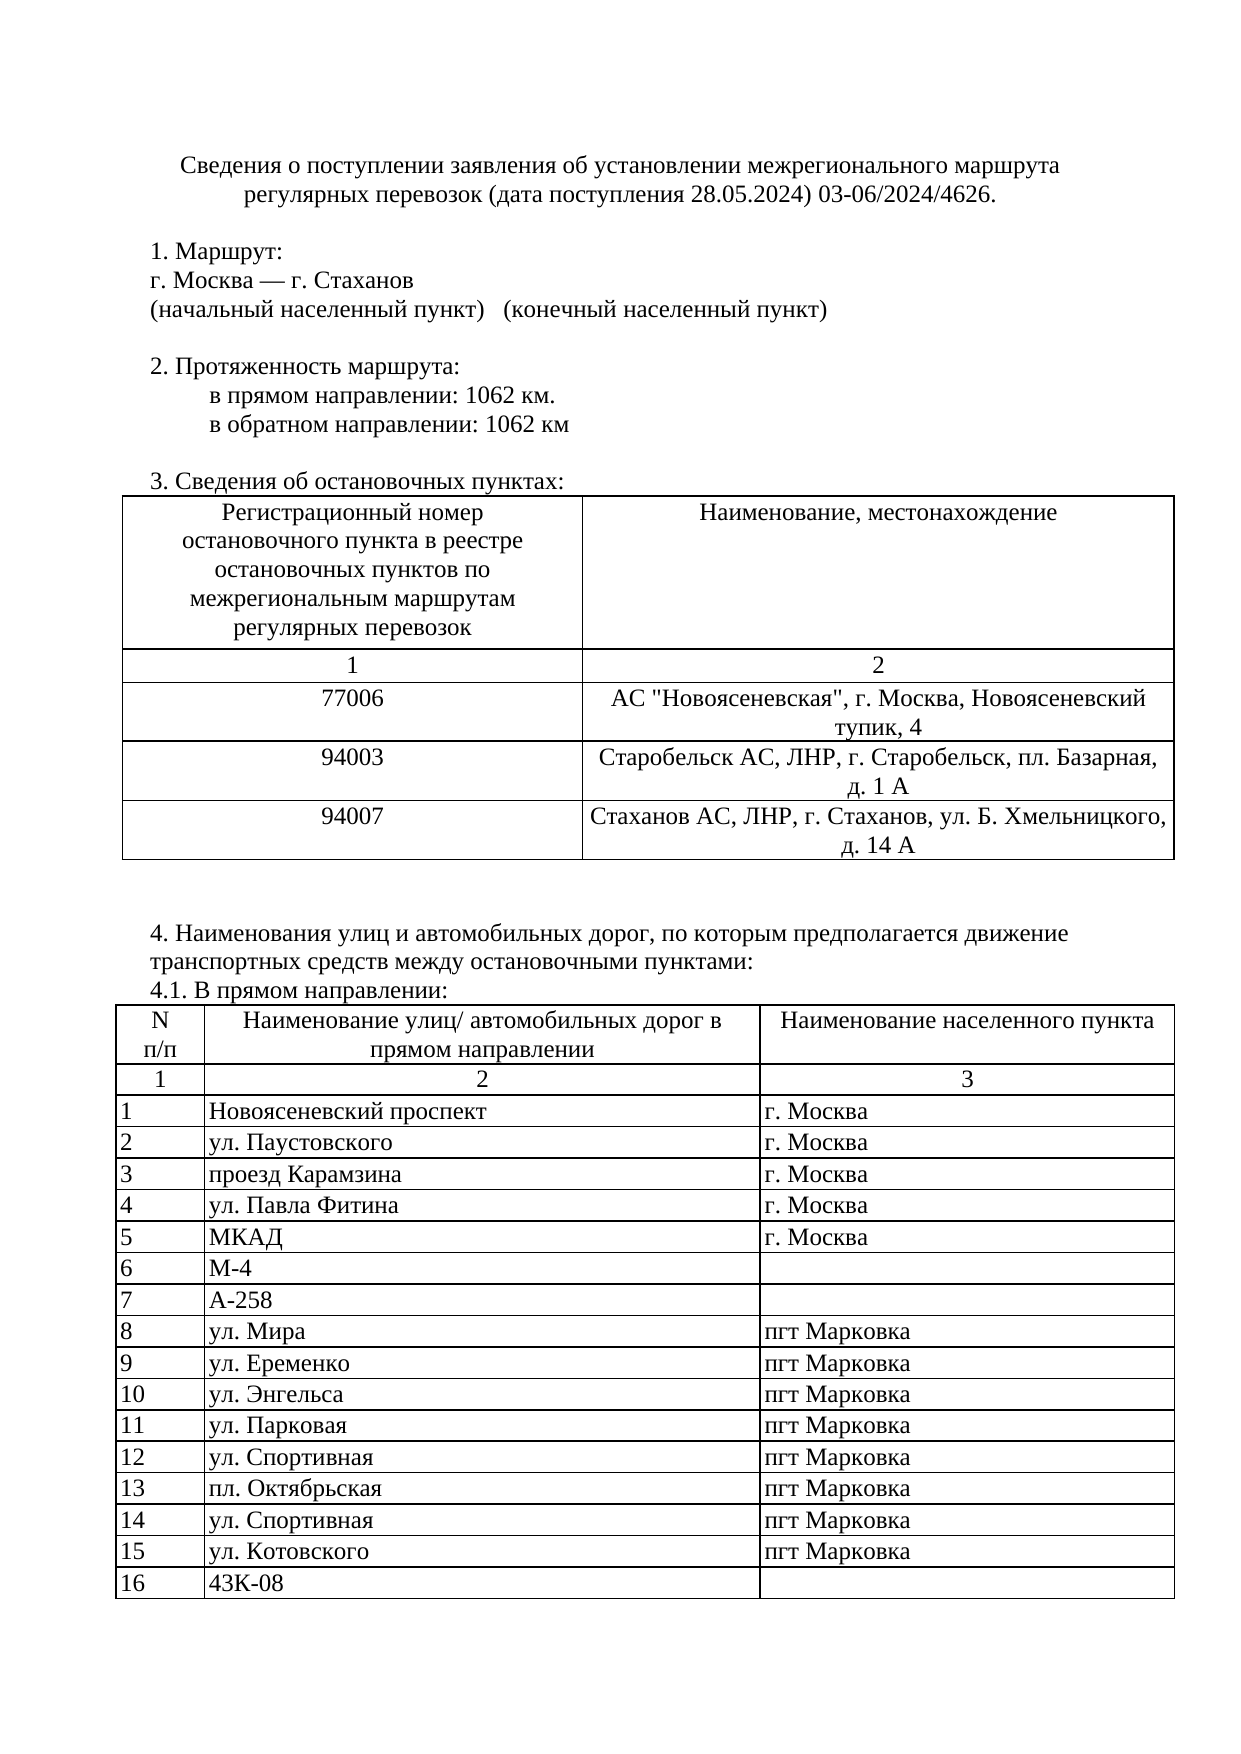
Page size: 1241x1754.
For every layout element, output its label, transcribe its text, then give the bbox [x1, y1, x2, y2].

table_cell пл. Октябрьская [205, 1473, 759, 1503]
text в обратном направлении: 1062 км [150, 409, 1090, 437]
table_cell г. Москва [761, 1127, 1174, 1157]
table_cell 1 [117, 1096, 204, 1126]
text 4. Наименования улиц и автомобильных дорог, по которым предполагается движение транспортных средств между остановочными пунктами: [150, 918, 1090, 975]
table_cell ул. Парковая [205, 1411, 759, 1440]
table_cell пгт Марковка [761, 1505, 1174, 1535]
table_cell 9 [117, 1348, 204, 1377]
table_cell 77006 [123, 683, 582, 740]
table_cell Стаханов АС, ЛНР, г. Стаханов, ул. Б. Хмельницкого, д. 14 А [583, 801, 1173, 858]
table_cell [761, 1253, 1174, 1283]
table_cell 4 [117, 1190, 204, 1220]
table_cell пгт Марковка [761, 1379, 1174, 1409]
table_cell ул. Паустовского [205, 1127, 759, 1157]
table_cell МКАД [205, 1222, 759, 1252]
table_cell 7 [117, 1285, 204, 1314]
table_cell пгт Марковка [761, 1536, 1174, 1566]
table_cell 10 [117, 1379, 204, 1409]
text 2. Протяженность маршрута: [150, 351, 1090, 380]
table_header Наименование улиц/ автомобильных дорог в прямом направлении [205, 1006, 759, 1063]
table_cell пгт Марковка [761, 1411, 1174, 1440]
table_cell 11 [117, 1411, 204, 1440]
text в прямом направлении: 1062 км. [150, 380, 1090, 409]
table_cell 3 [117, 1159, 204, 1189]
table_cell [761, 1285, 1174, 1314]
table_cell проезд Карамзина [205, 1159, 759, 1189]
table_cell АС "Новоясеневская", г. Москва, Новоясеневский тупик, 4 [583, 683, 1173, 740]
text Сведения о поступлении заявления об установлении межрегионального маршрута регулярных перевозок (дата поступления 28.05.2024) 03-06/2024/4626. [150, 150, 1090, 207]
text 3. Сведения об остановочных пунктах: [150, 466, 1090, 495]
table_cell г. Москва [761, 1096, 1174, 1126]
table_cell ул. Павла Фитина [205, 1190, 759, 1220]
table_cell 2 [205, 1065, 759, 1094]
table_cell ул. Мира [205, 1316, 759, 1346]
table_cell ул. Спортивная [205, 1442, 759, 1472]
table_cell Старобельск АС, ЛНР, г. Старобельск, пл. Базарная, д. 1 А [583, 742, 1173, 799]
table_cell [761, 1568, 1174, 1598]
table_cell Новоясеневский проспект [205, 1096, 759, 1126]
table_header Наименование населенного пункта [761, 1006, 1174, 1063]
text (начальный населенный пункт) (конечный населенный пункт) [150, 294, 1090, 322]
table_cell 43К-08 [205, 1568, 759, 1598]
table_cell г. Москва [761, 1222, 1174, 1252]
table_cell 8 [117, 1316, 204, 1346]
table_cell А-258 [205, 1285, 759, 1314]
table_cell г. Москва [761, 1159, 1174, 1189]
table_cell ул. Спортивная [205, 1505, 759, 1535]
table_cell М-4 [205, 1253, 759, 1283]
table_cell 14 [117, 1505, 204, 1535]
table_cell пгт Марковка [761, 1442, 1174, 1472]
table_cell 2 [583, 650, 1173, 681]
text 4.1. В прямом направлении: [150, 975, 1090, 1004]
table_cell 15 [117, 1536, 204, 1566]
table_cell г. Москва [761, 1190, 1174, 1220]
table_cell ул. Котовского [205, 1536, 759, 1566]
table_cell 6 [117, 1253, 204, 1283]
table_cell 12 [117, 1442, 204, 1472]
table_header Регистрационный номер остановочного пункта в реестре остановочных пунктов по межрегиональным маршрутам регулярных перевозок [123, 497, 582, 648]
table_cell пгт Марковка [761, 1473, 1174, 1503]
table_cell ул. Еременко [205, 1348, 759, 1377]
table_cell 3 [761, 1065, 1174, 1094]
table_cell пгт Марковка [761, 1348, 1174, 1377]
table_header Наименование, местонахождение [583, 497, 1173, 648]
table_cell 16 [117, 1568, 204, 1598]
table_cell 1 [117, 1065, 204, 1094]
table_cell 2 [117, 1127, 204, 1157]
table_cell ул. Энгельса [205, 1379, 759, 1409]
text 1. Маршрут: [150, 236, 1090, 265]
table_cell 94007 [123, 801, 582, 858]
table_cell 1 [123, 650, 582, 681]
table_cell пгт Марковка [761, 1316, 1174, 1346]
table_cell 5 [117, 1222, 204, 1252]
table_cell 94003 [123, 742, 582, 799]
table_header N п/п [117, 1006, 204, 1063]
table_cell 13 [117, 1473, 204, 1503]
text г. Москва — г. Стаханов [150, 265, 1090, 294]
